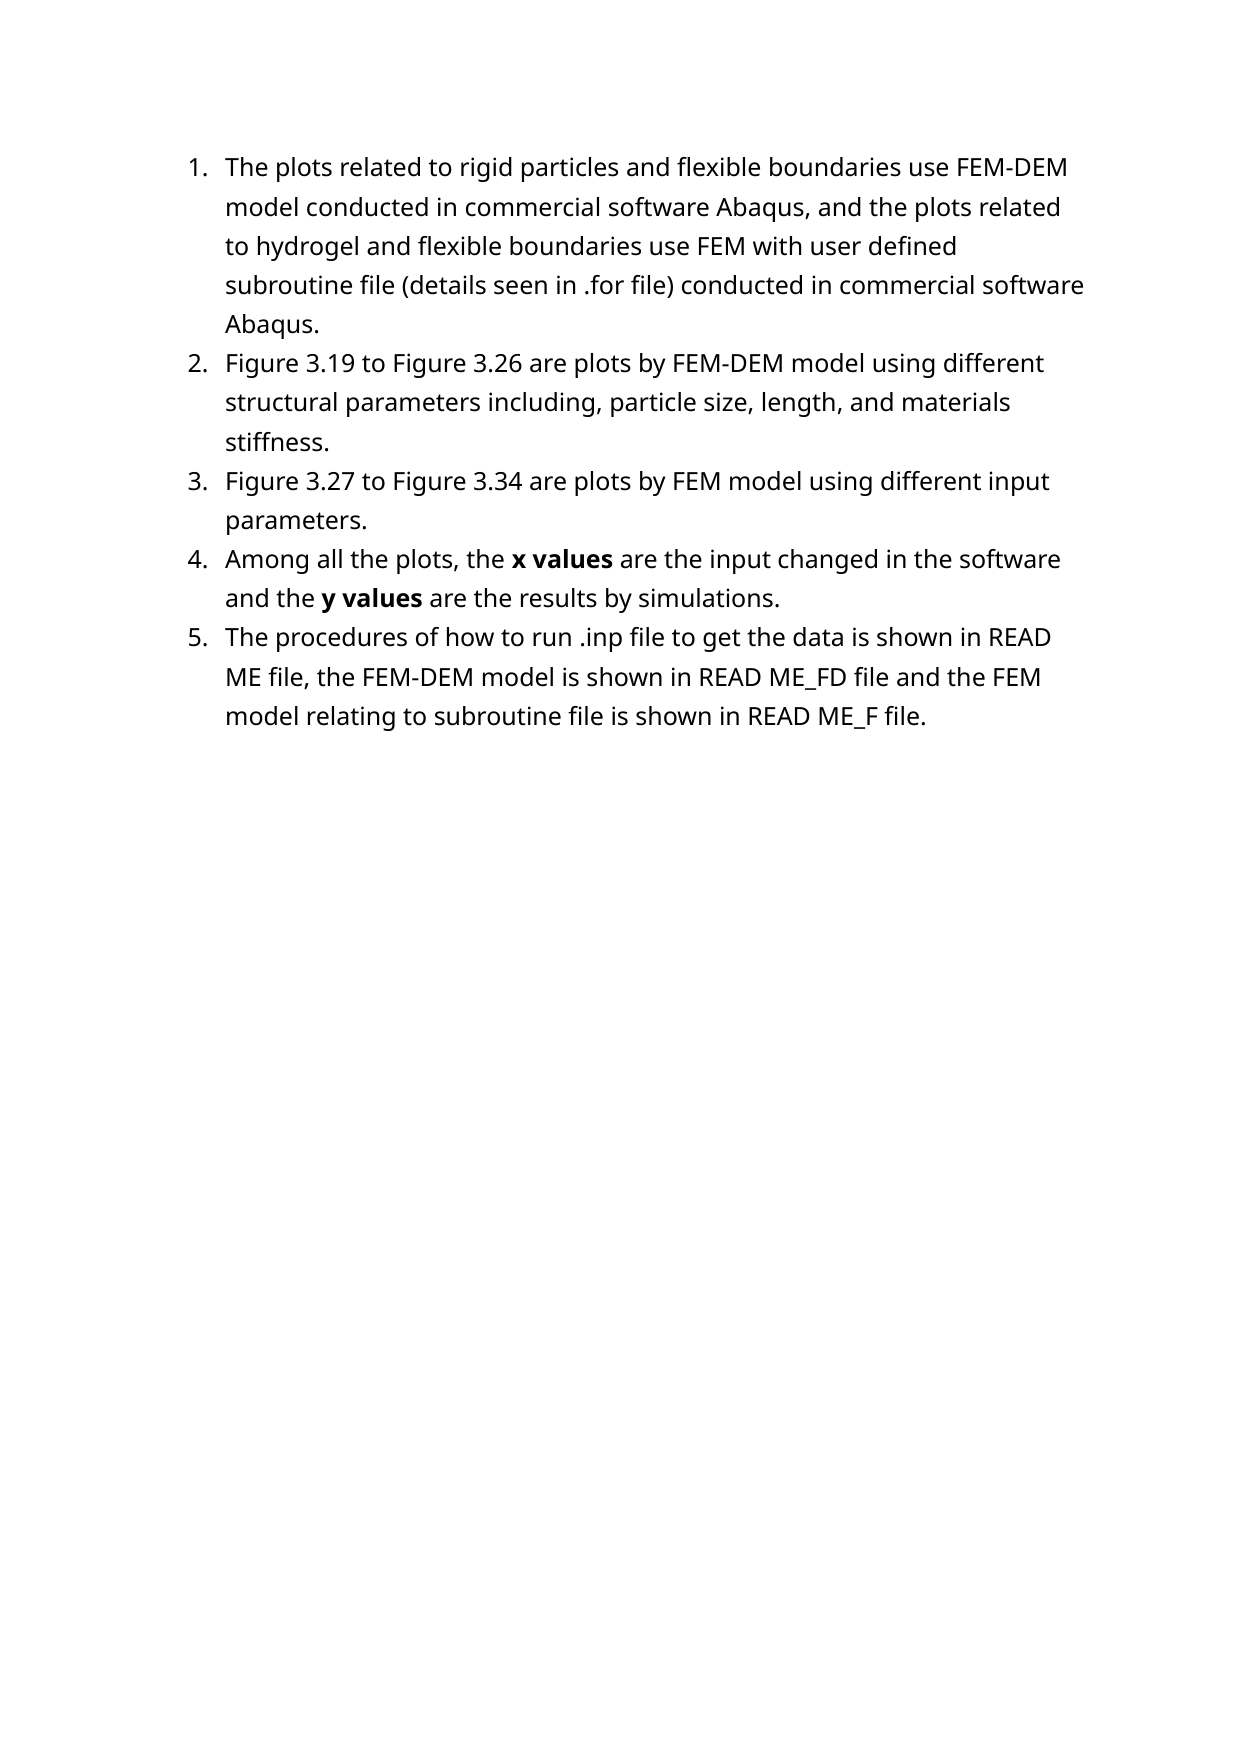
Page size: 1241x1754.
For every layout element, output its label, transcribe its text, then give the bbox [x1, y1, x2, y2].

list Among all the plots, the x values are the input changed in the software and the y values are the results by simulations. [187, 542, 1090, 615]
list Figure 3.27 to Figure 3.34 are plots by FEM model using different input parameters. [187, 463, 1090, 537]
list The procedures of how to run .inp file to get the data is shown in READ ME file, the FEM-DEM model is shown in READ ME_FD file and the FEM model relating to subroutine file is shown in READ ME_F file. [187, 620, 1090, 732]
list The plots related to rigid particles and flexible boundaries use FEM-DEM model conducted in commercial software Abaqus, and the plots related to hydrogel and flexible boundaries use FEM with user defined subroutine file (details seen in .for file) conducted in commercial software Abaqus. [187, 150, 1090, 341]
list Figure 3.19 to Figure 3.26 are plots by FEM-DEM model using different structural parameters including, particle size, length, and materials stiffness. [187, 346, 1090, 458]
